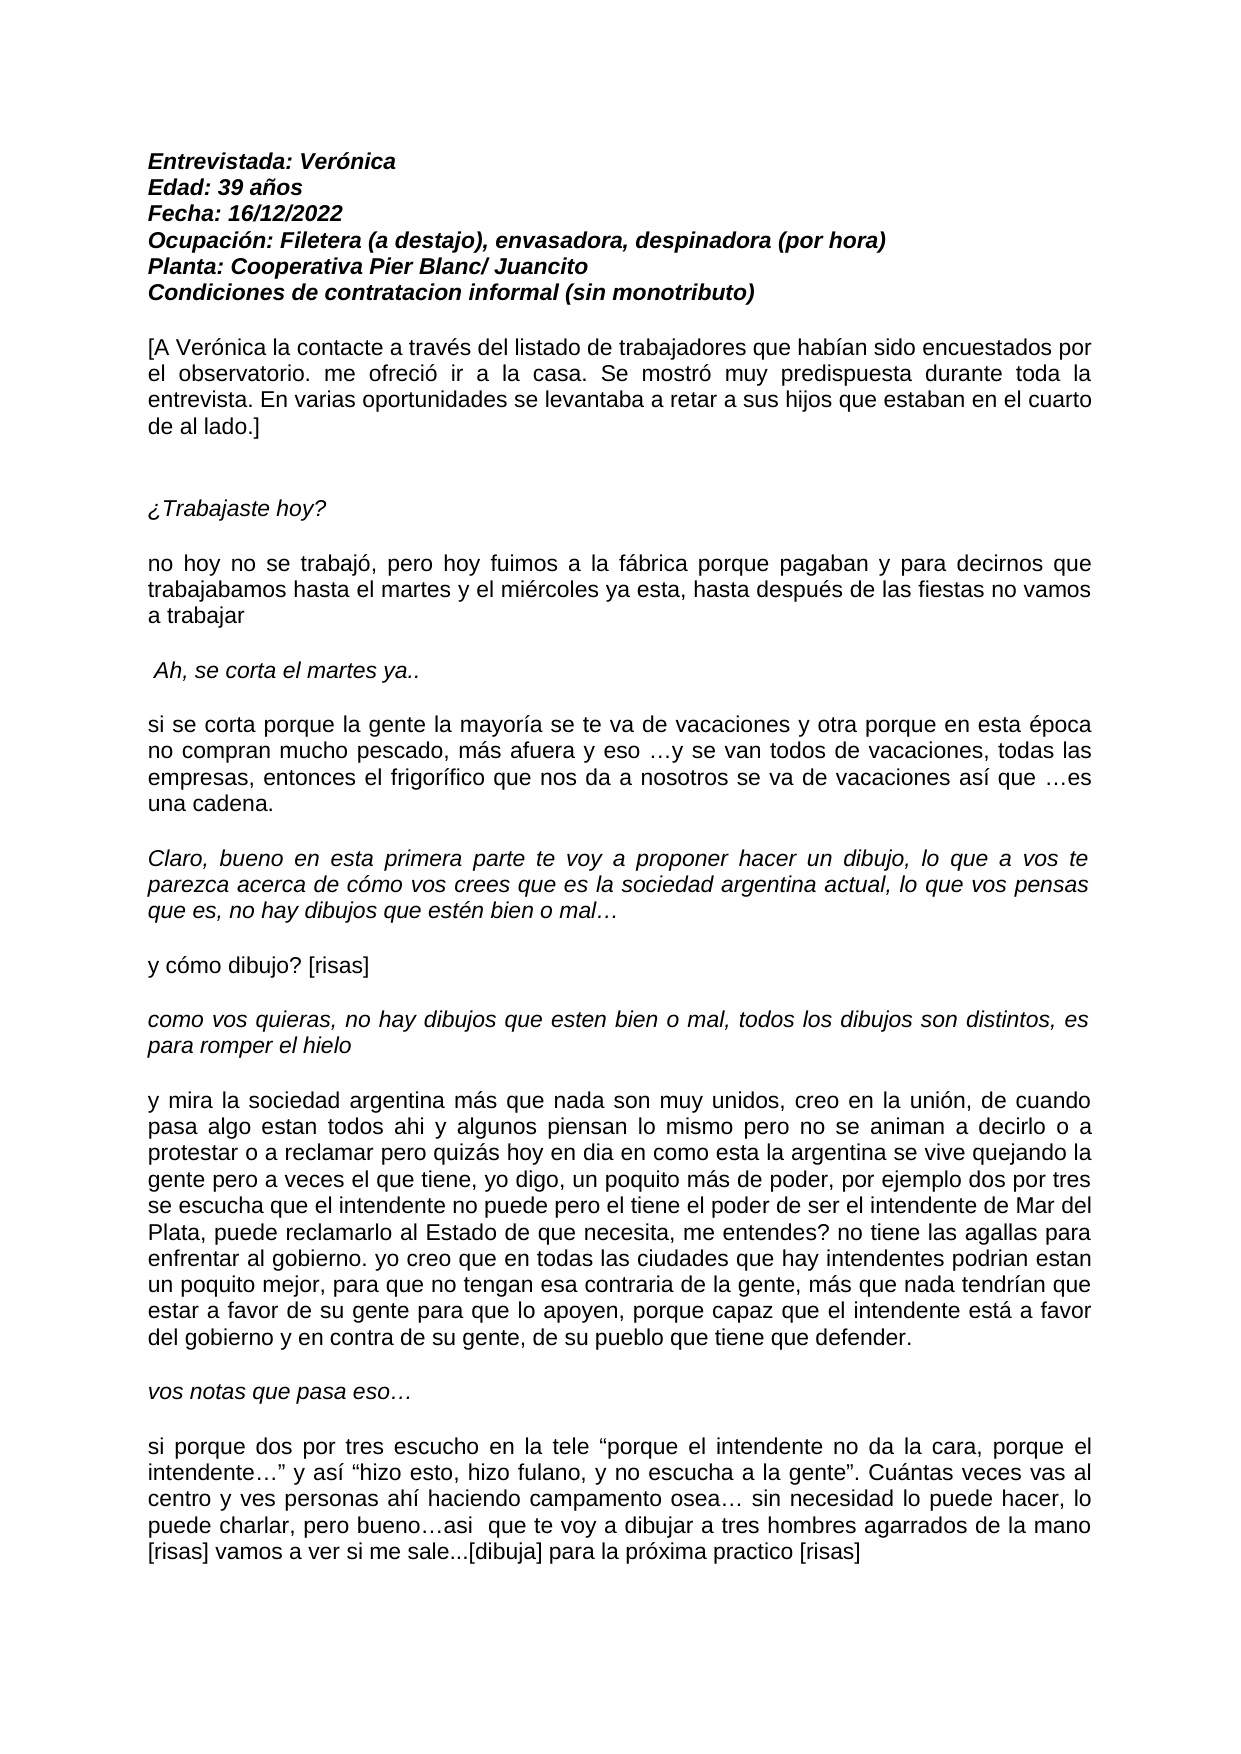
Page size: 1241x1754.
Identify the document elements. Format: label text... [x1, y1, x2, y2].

text Claro, bueno en esta primera parte te voy a proponer hacer un dibujo, lo que a vos te parezca acerca de cómo vos crees que es la sociedad argentina actual, lo que vos pensas que es, no hay dibujos que estén bien o mal… [148, 844, 1093, 923]
text Planta: Cooperativa Pier Blanc/ Juancito [148, 253, 1093, 279]
text si porque dos por tres escucho en la tele “porque el intendente no da la cara, porque el intendente…” y así “hizo esto, hizo fulano, y no escucha a la gente”. Cuántas veces vas al centro y ves personas ahí haciendo campamento osea… sin necesidad lo puede hacer, lo puede charlar, pero bueno…asi que te voy a dibujar a tres hombres agarrados de la mano [risas] vamos a ver si me sale...[dibuja] para la próxima practico [risas] [148, 1433, 1093, 1564]
text Condiciones de contratacion informal (sin monotributo) [148, 279, 1093, 306]
text [A Verónica la contacte a través del listado de trabajadores que habían sido encuestados por el observatorio. me ofreció ir a la casa. Se mostró muy predispuesta durante toda la entrevista. En varias oportunidades se levantaba a retar a sus hijos que estaban en el cuarto de al lado.] [148, 334, 1093, 439]
text Fecha: 16/12/2022 [148, 200, 1093, 227]
text Ah, se corta el martes ya.. [148, 657, 1093, 683]
text Edad: 39 años [148, 174, 1093, 200]
text no hoy no se trabajó, pero hoy fuimos a la fábrica porque pagaban y para decirnos que trabajabamos hasta el martes y el miércoles ya esta, hasta después de las fiestas no vamos a trabajar [148, 549, 1093, 629]
text ¿Trabajaste hoy? [148, 495, 1093, 522]
text y cómo dibujo? [risas] [148, 952, 1093, 978]
text y mira la sociedad argentina más que nada son muy unidos, creo en la unión, de cuando pasa algo estan todos ahi y algunos piensan lo mismo pero no se animan a decirlo o a protestar o a reclamar pero quizás hoy en dia en como esta la argentina se vive quejando la gente pero a veces el que tiene, yo digo, un poquito más de poder, por ejemplo dos por tres se escucha que el intendente no puede pero el tiene el poder de ser el intendente de Mar del Plata, puede reclamarlo al Estado de que necesita, me entendes? no tiene las agallas para enfrentar al gobierno. yo creo que en todas las ciudades que hay intendentes podrian estan un poquito mejor, para que no tengan esa contraria de la gente, más que nada tendrían que estar a favor de su gente para que lo apoyen, porque capaz que el intendente está a favor del gobierno y en contra de su gente, de su pueblo que tiene que defender. [148, 1087, 1093, 1350]
text Ocupación: Filetera (a destajo), envasadora, despinadora (por hora) [148, 227, 1093, 253]
text como vos quieras, no hay dibujos que esten bien o mal, todos los dibujos son distintos, es para romper el hielo [148, 1006, 1093, 1059]
text Entrevistada: Verónica [148, 148, 1093, 174]
text vos notas que pasa eso… [148, 1378, 1093, 1404]
text si se corta porque la gente la mayoría se te va de vacaciones y otra porque en esta época no compran mucho pescado, más afuera y eso …y se van todos de vacaciones, todas las empresas, entonces el frigorífico que nos da a nosotros se va de vacaciones así que …es una cadena. [148, 711, 1093, 816]
